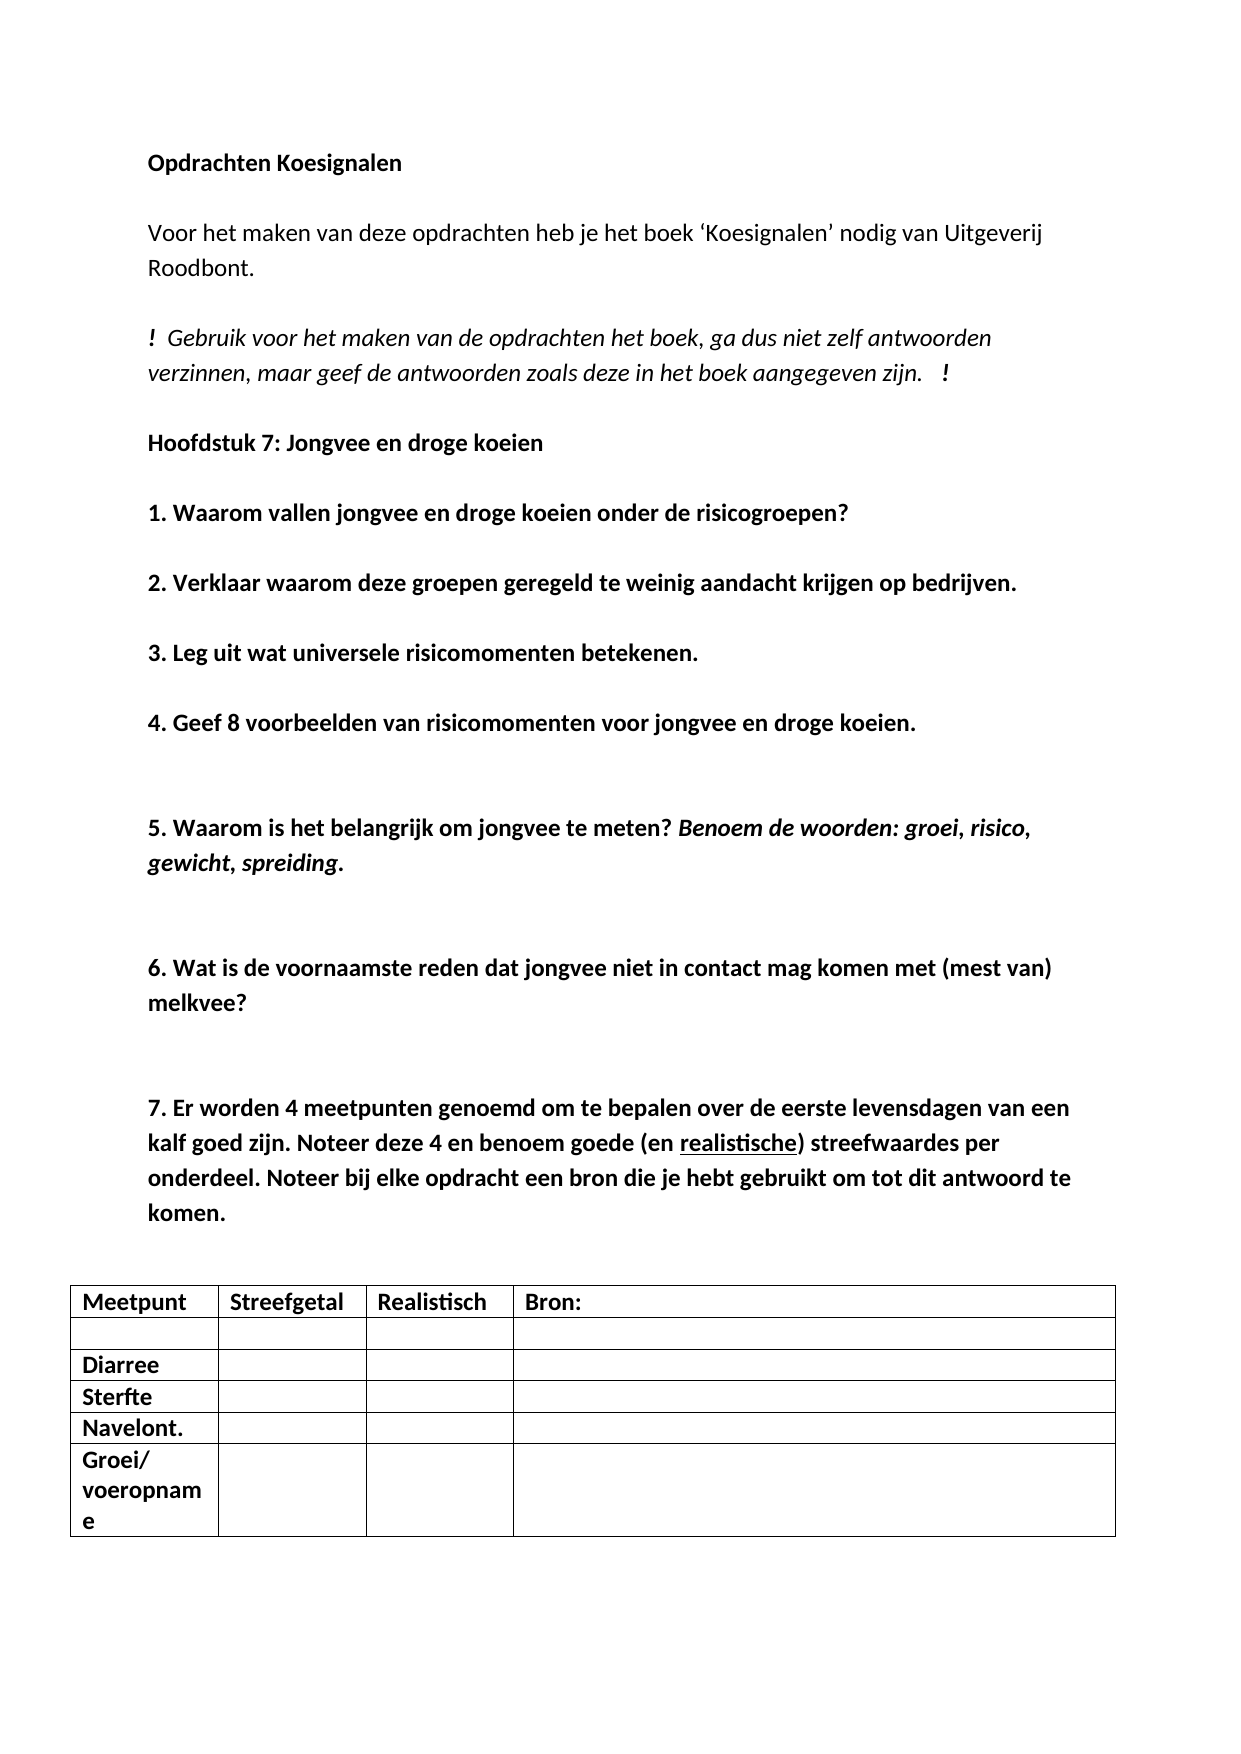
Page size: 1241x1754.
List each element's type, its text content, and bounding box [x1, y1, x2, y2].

table_cell Sterfte [71, 1381, 218, 1412]
table_cell [514, 1381, 1115, 1412]
table_cell [367, 1413, 513, 1443]
table_cell [219, 1318, 366, 1348]
table_cell [514, 1444, 1115, 1536]
table_header Streefgetal [219, 1286, 366, 1317]
table_cell [367, 1350, 513, 1380]
table_cell Navelont. [71, 1413, 218, 1443]
table_cell [367, 1381, 513, 1412]
table_cell [219, 1350, 366, 1380]
table_cell [71, 1318, 218, 1348]
table_cell [514, 1318, 1115, 1348]
table_cell [367, 1444, 513, 1536]
table_header Bron: [514, 1286, 1115, 1317]
table_header Realistisch [367, 1286, 513, 1317]
table_cell [219, 1381, 366, 1412]
table_cell [219, 1444, 366, 1536]
table_cell [514, 1350, 1115, 1380]
table_cell [219, 1413, 366, 1443]
table_cell Diarree [71, 1350, 218, 1380]
table_header Meetpunt [71, 1286, 218, 1317]
table_cell [514, 1413, 1115, 1443]
text Opdrachten Koesignalen Voor het maken van deze opdrachten heb je het boek ‘Koesignalen’ nodig van Uitgeverij Roodbont. ! Gebruik voor het maken van de opdrachten het boek, ga dus niet zelf antwoorden verzinnen, maar geef de antwoorden zoals deze in het boek aangegeven zijn. ! Hoofdstuk 7: Jongvee en droge koeien 1. Waarom vallen jongvee en droge koeien onder de risicogroepen? 2. Verklaar waarom deze groepen geregeld te weinig aandacht krijgen op bedrijven. 3. Leg uit wat universele risicomomenten betekenen. 4. Geef 8 voorbeelden van risicomomenten voor jongvee en droge koeien. 5. Waarom is het belangrijk om jongvee te meten? Benoem de woorden: groei, risico, gewicht, spreiding. 6. Wat is de voornaamste reden dat jongvee niet in contact mag komen met (mest van) melkvee? 7. Er worden 4 meetpunten genoemd om te bepalen over de eerste levensdagen van een kalf goed zijn. Noteer deze 4 en benoem goede (en realistische) streefwaardes per onderdeel. Noteer bij elke opdracht een bron die je hebt gebruikt om tot dit antwoord te komen. [148, 148, 1093, 1260]
table_cell Groei/voeropname [71, 1444, 218, 1536]
table_cell [367, 1318, 513, 1348]
